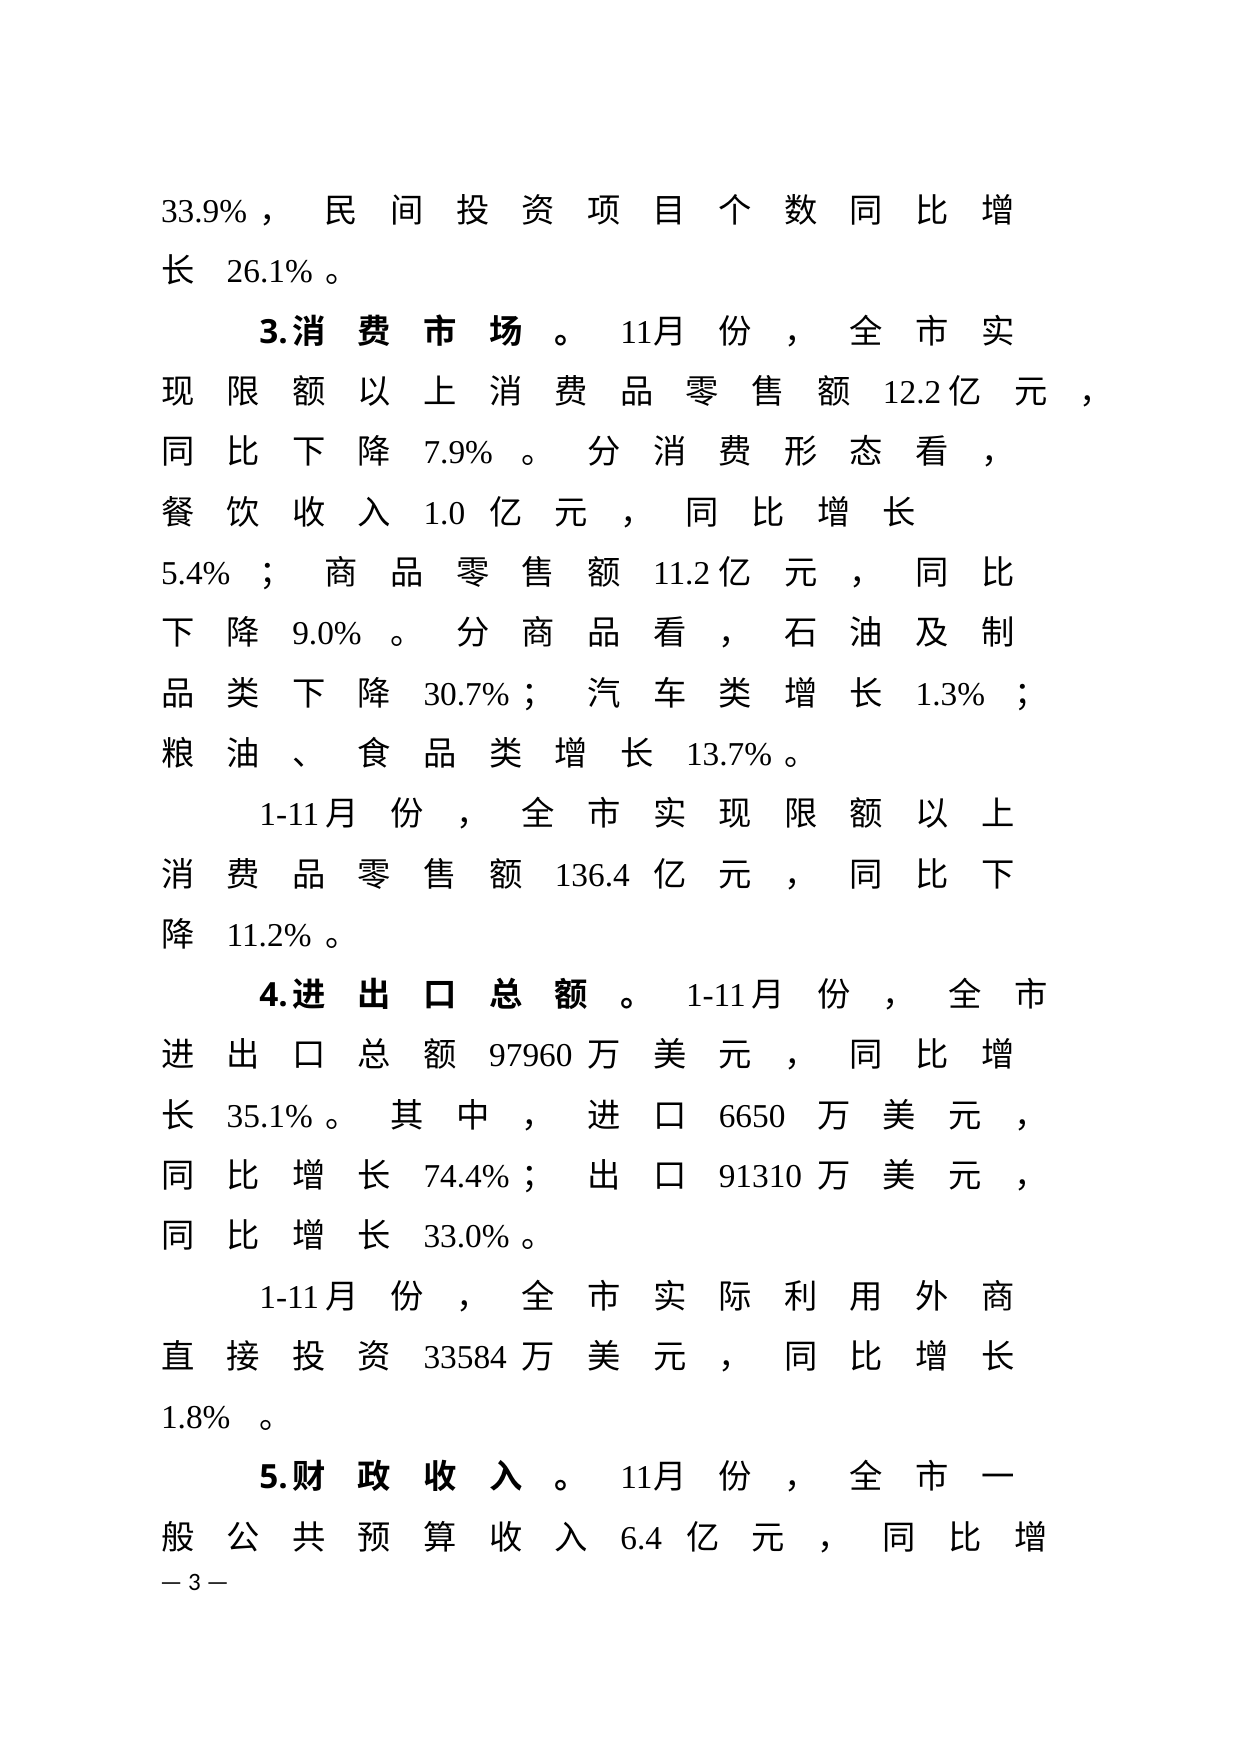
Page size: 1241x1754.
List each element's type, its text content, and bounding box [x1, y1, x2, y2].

text 1-11月份，全市实现限额以上消费品零售额136.4亿元，同比下降11.2%。 [161, 781, 1079, 962]
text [161, 178, 1079, 298]
text 3.消费市场。11月份，全市实现限额以上消费品零售额12.2亿元，同比下降7.9%。分消费形态看，餐饮收入1.0亿元，同比增长5.4%；商品零售额11.2亿元，同比下降9.0%。分商品看，石油及制品类下降30.7%；汽车类增长1.3%；粮油、食品类增长13.7%。 [161, 298, 1079, 781]
text 4.进出口总额。1-11月份，全市进出口总额97960万美元，同比增长35.1%。其中，进口6650万美元，同比增长74.4%；出口91310万美元，同比增长33.0%。 [161, 962, 1079, 1263]
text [161, 1444, 1079, 1565]
text 1-11月份，全市实际利用外商直接投资33584万美元，同比增长1.8%。 [161, 1263, 1079, 1444]
